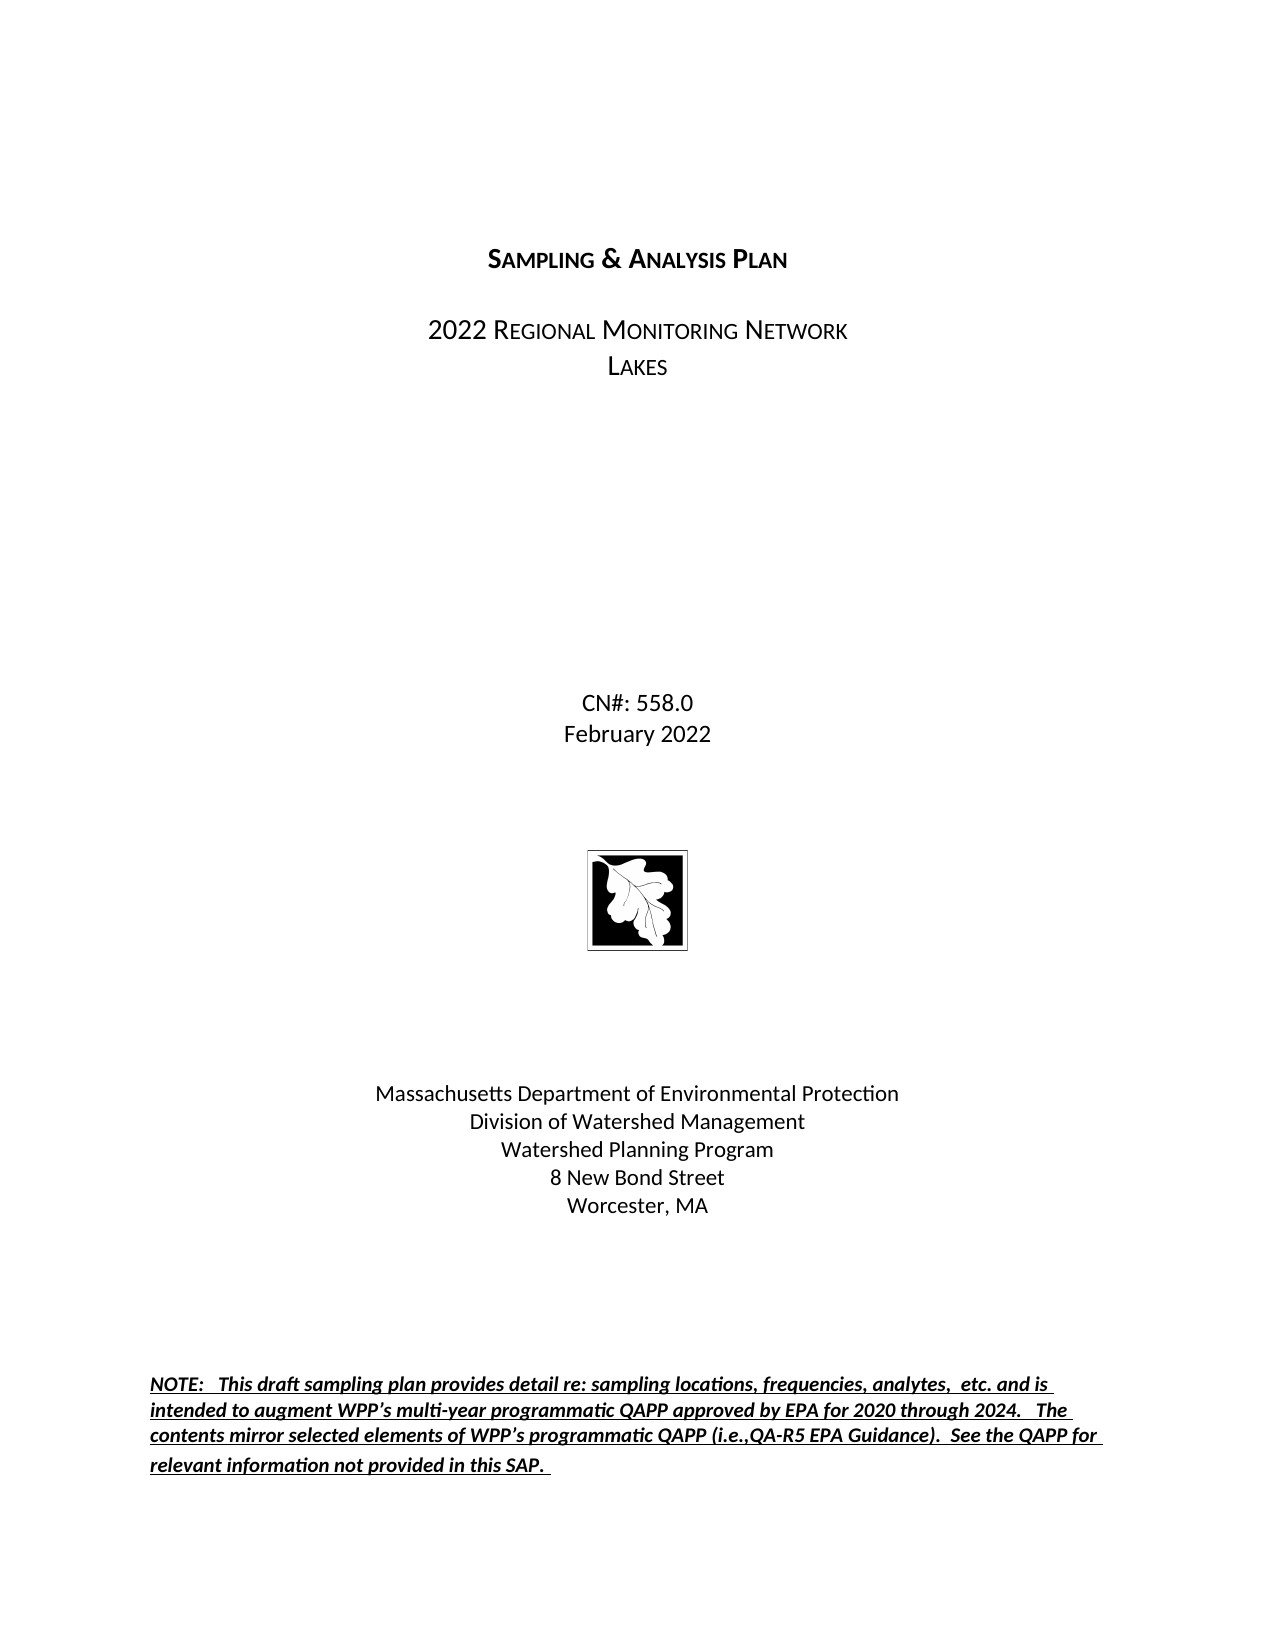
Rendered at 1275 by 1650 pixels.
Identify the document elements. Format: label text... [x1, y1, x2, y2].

text Sampling & Analysis Plan [150, 240, 1125, 275]
text February 2022 [150, 718, 1125, 748]
text Watershed Planning Program [150, 1135, 1125, 1163]
text CN#: 558.0 [150, 687, 1125, 718]
text Lakes [150, 347, 1125, 382]
text Worcester, MA [150, 1191, 1125, 1219]
text 2022 Regional Monitoring Network [150, 311, 1125, 347]
text NOTE: This draft sampling plan provides detail re: sampling locations, frequencies, analytes, etc. and is intended to augment WPP’s multi-year programmatic QAPP approved by EPA for 2020 through 2024. The contents mirror selected elements of WPP’s programmatic QAPP (i.e.,QA-R5 EPA Guidance). See the QAPP for relevant information not provided in this SAP. [150, 1371, 1125, 1478]
text 8 New Bond Street [150, 1163, 1125, 1191]
text Division of Watershed Management [150, 1107, 1125, 1135]
text Massachusetts Department of Environmental Protection [150, 1079, 1125, 1107]
picture [587, 850, 688, 952]
